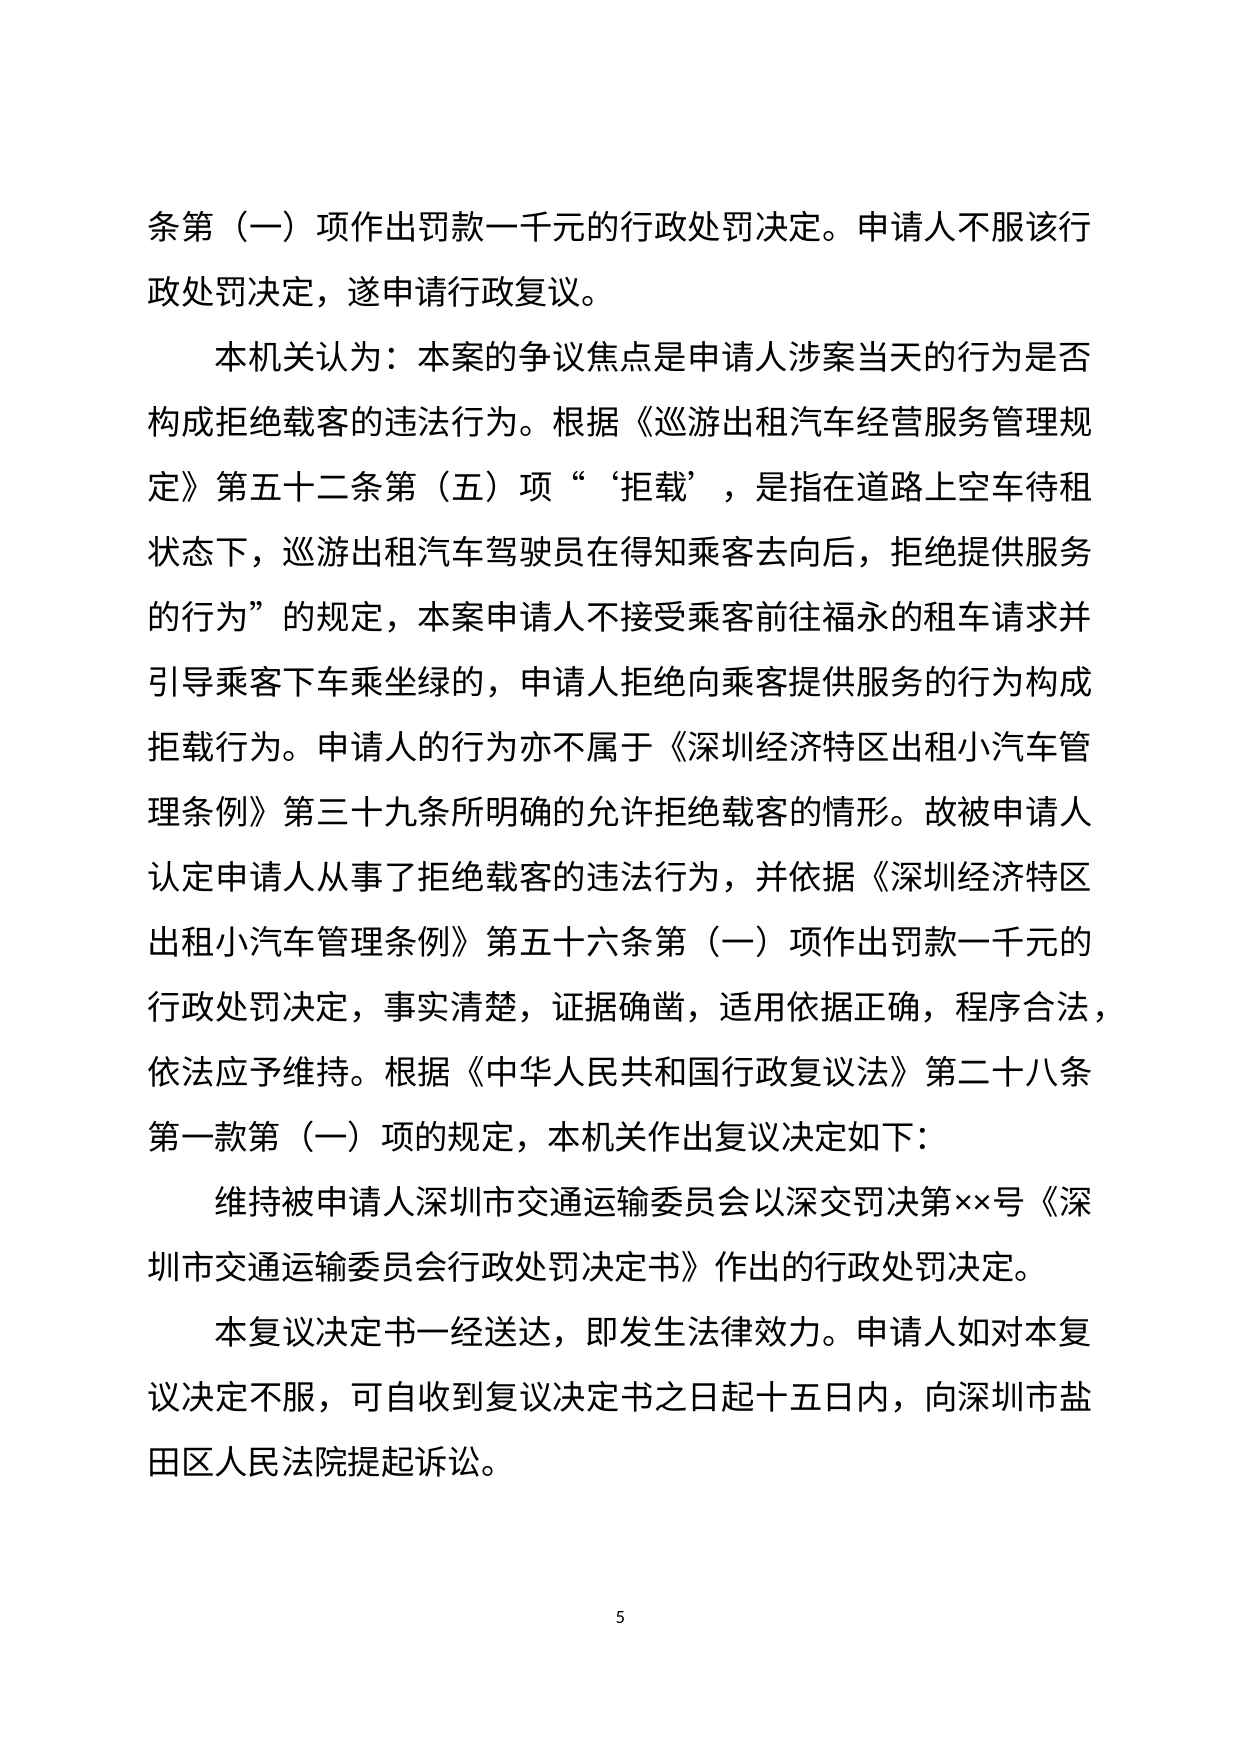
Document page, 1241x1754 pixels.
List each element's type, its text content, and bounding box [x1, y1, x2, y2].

text 本机关认为：本案的争议焦点是申请人涉案当天的行为是否构成拒绝载客的违法行为。根据《巡游出租汽车经营服务管理规定》第五十二条第（五）项“‘拒载’，是指在道路上空车待租状态下，巡游出租汽车驾驶员在得知乘客去向后，拒绝提供服务的行为”的规定，本案申请人不接受乘客前往福永的租车请求并引导乘客下车乘坐绿的，申请人拒绝向乘客提供服务的行为构成拒载行为。申请人的行为亦不属于《深圳经济特区出租小汽车管理条例》第三十九条所明确的允许拒绝载客的情形。故被申请人认定申请人从事了拒绝载客的违法行为，并依据《深圳经济特区出租小汽车管理条例》第五十六条第（一）项作出罚款一千元的行政处罚决定，事实清楚，证据确凿，适用依据正确，程序合法，依法应予维持。根据《中华人民共和国行政复议法》第二十八条第一款第（一）项的规定，本机关作出复议决定如下： [148, 322, 1092, 1167]
text 维持被申请人深圳市交通运输委员会以深交罚决第××号《深圳市交通运输委员会行政处罚决定书》作出的行政处罚决定。 [148, 1167, 1092, 1297]
text 本复议决定书一经送达，即发生法律效力。申请人如对本复议决定不服，可自收到复议决定书之日起十五日内，向深圳市盐田区人民法院提起诉讼。 [148, 1297, 1092, 1492]
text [148, 192, 1092, 322]
